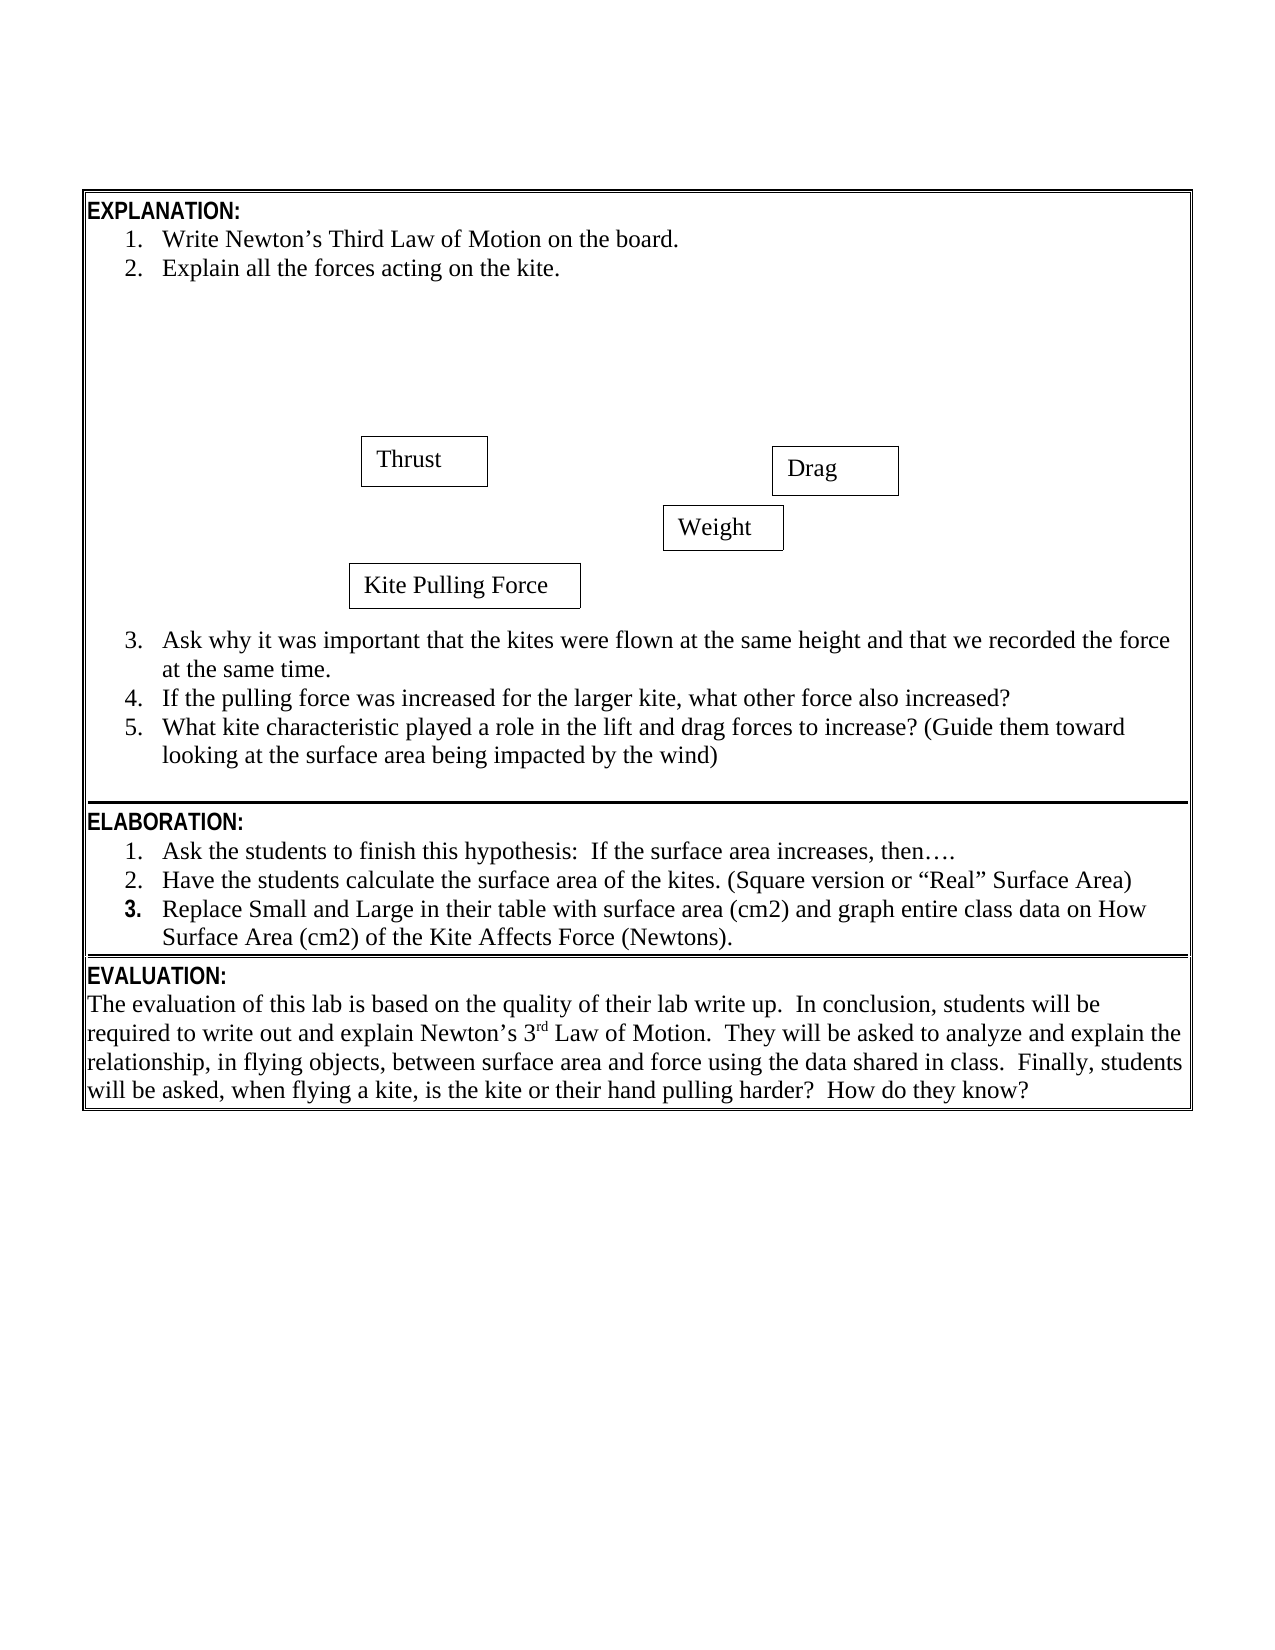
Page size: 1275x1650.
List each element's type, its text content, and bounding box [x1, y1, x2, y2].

table_cell EXPLANATION: Write Newton’s Third Law of Motion on the board. Explain all the forces acting on the kite. Ask why it was important that the kites were flown at the same height and that we recorded the force at the same time. If the pulling force was increased for the larger kite, what other force also increased? What kite characteristic played a role in the lift and drag forces to increase? (Guide them toward looking at the surface area being impacted by the wind) [86, 193, 1190, 801]
table_cell EVALUATION: The evaluation of this lab is based on the quality of their lab write up. In conclusion, students will be required to write out and explain Newton’s 3rd Law of Motion. They will be asked to analyze and explain the relationship, in flying objects, between surface area and force using the data shared in class. Finally, students will be asked, when flying a kite, is the kite or their hand pulling harder? How do they know? [86, 954, 1190, 1107]
table_cell ELABORATION: Ask the students to finish this hypothesis: If the surface area increases, then…. Have the students calculate the surface area of the kites. (Square version or “Real” Surface Area) Replace Small and Large in their table with surface area (cm2) and graph entire class data on How Surface Area (cm2) of the Kite Affects Force (Newtons). [86, 801, 1190, 954]
